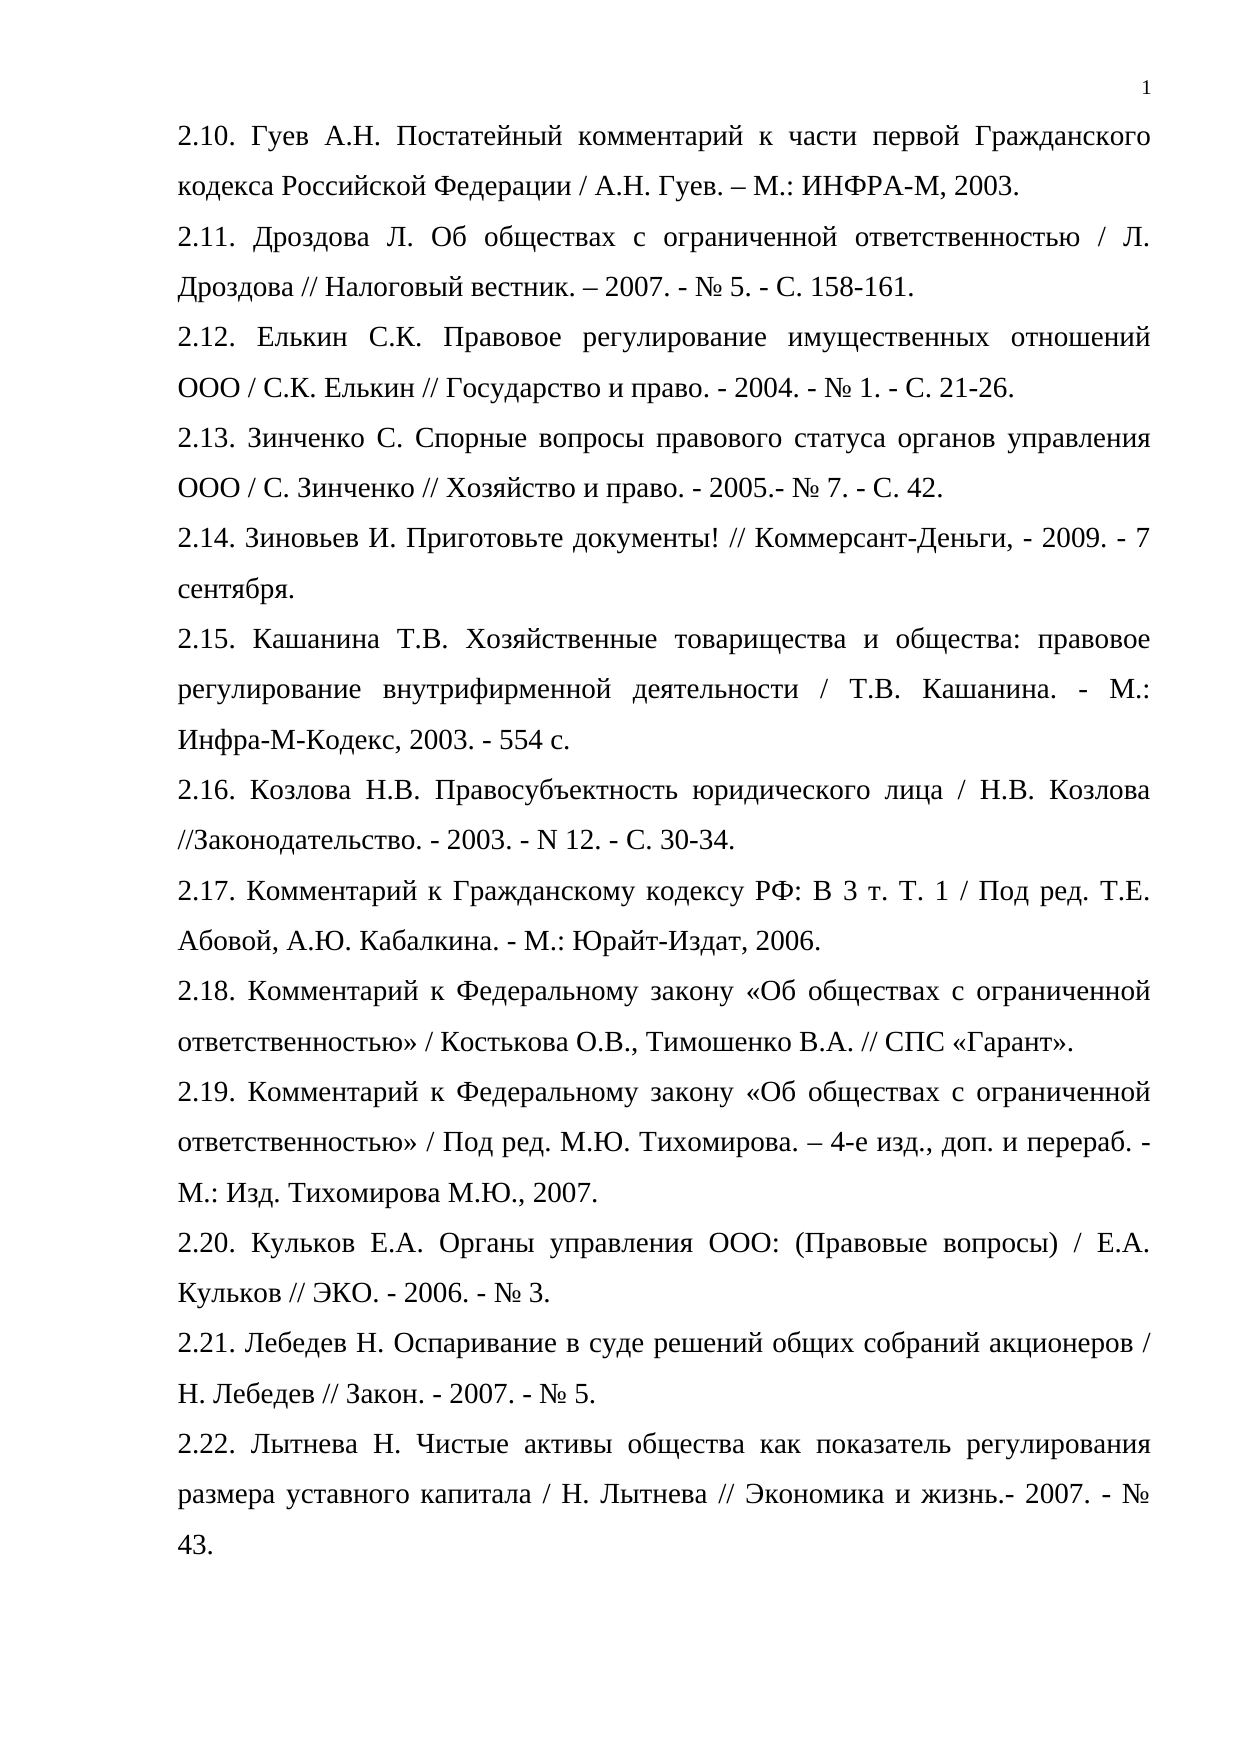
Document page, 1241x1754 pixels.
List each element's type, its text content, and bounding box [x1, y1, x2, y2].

text 2.16. Козлова Н.В. Правосубъектность юридического лица / Н.В. Козлова //Законодательство. - 2003. - N 12. - С. 30-34. [177, 772, 1152, 856]
text 2.21. Лебедев Н. Оспаривание в суде решений общих собраний акционеров / Н. Лебедев // Закон. - 2007. - № 5. [177, 1326, 1152, 1409]
text 2.17. Комментарий к Гражданскому кодексу РФ: В 3 т. Т. 1 / Под ред. Т.Е. Абовой, А.Ю. Кабалкина. - М.: Юрайт-Издат, 2006. [177, 873, 1152, 957]
text 2.13. Зинченко С. Спорные вопросы правового статуса органов управления ООО / С. Зинченко // Хозяйство и право. - 2005.- № 7. - С. 42. [177, 420, 1152, 504]
text 2.11. Дроздова Л. Об обществах с ограниченной ответственностью / Л. Дроздова // Налоговый вестник. – 2007. - № 5. - С. 158-161. [177, 219, 1152, 303]
text 2.12. Елькин С.К. Правовое регулирование имущественных отношений ООО / С.К. Елькин // Государство и право. - 2004. - № 1. - С. 21-26. [177, 319, 1152, 403]
text 2.10. Гуев А.Н. Постатейный комментарий к части первой Гражданского кодекса Российской Федерации / А.Н. Гуев. – М.: ИНФРА-М, 2003. [177, 118, 1152, 202]
text 2.20. Кульков Е.А. Органы управления ООО: (Правовые вопросы) / Е.А. Кульков // ЭКО. - 2006. - № 3. [177, 1225, 1152, 1309]
text 2.15. Кашанина Т.В. Хозяйственные товарищества и общества: правовое регулирование внутрифирменной деятельности / Т.В. Кашанина. - М.: Инфра-М-Кодекс, 2003. - 554 с. [177, 621, 1152, 755]
text 2.22. Лытнева Н. Чистые активы общества как показатель регулирования размера уставного капитала / Н. Лытнева // Экономика и жизнь.- 2007. - № 43. [177, 1426, 1152, 1560]
text 2.18. Комментарий к Федеральному закону «Об обществах с ограниченной ответственностью» / Костькова О.В., Тимошенко В.А. // СПС «Гарант». [177, 973, 1152, 1057]
text 2.14. Зиновьев И. Приготовьте документы! // Коммерсант-Деньги, - 2009. - 7 сентября. [177, 521, 1152, 604]
text 2.19. Комментарий к Федеральному закону «Об обществах с ограниченной ответственностью» / Под ред. М.Ю. Тихомирова. – 4-е изд., доп. и перераб. - М.: Изд. Тихомирова М.Ю., 2007. [177, 1074, 1152, 1208]
